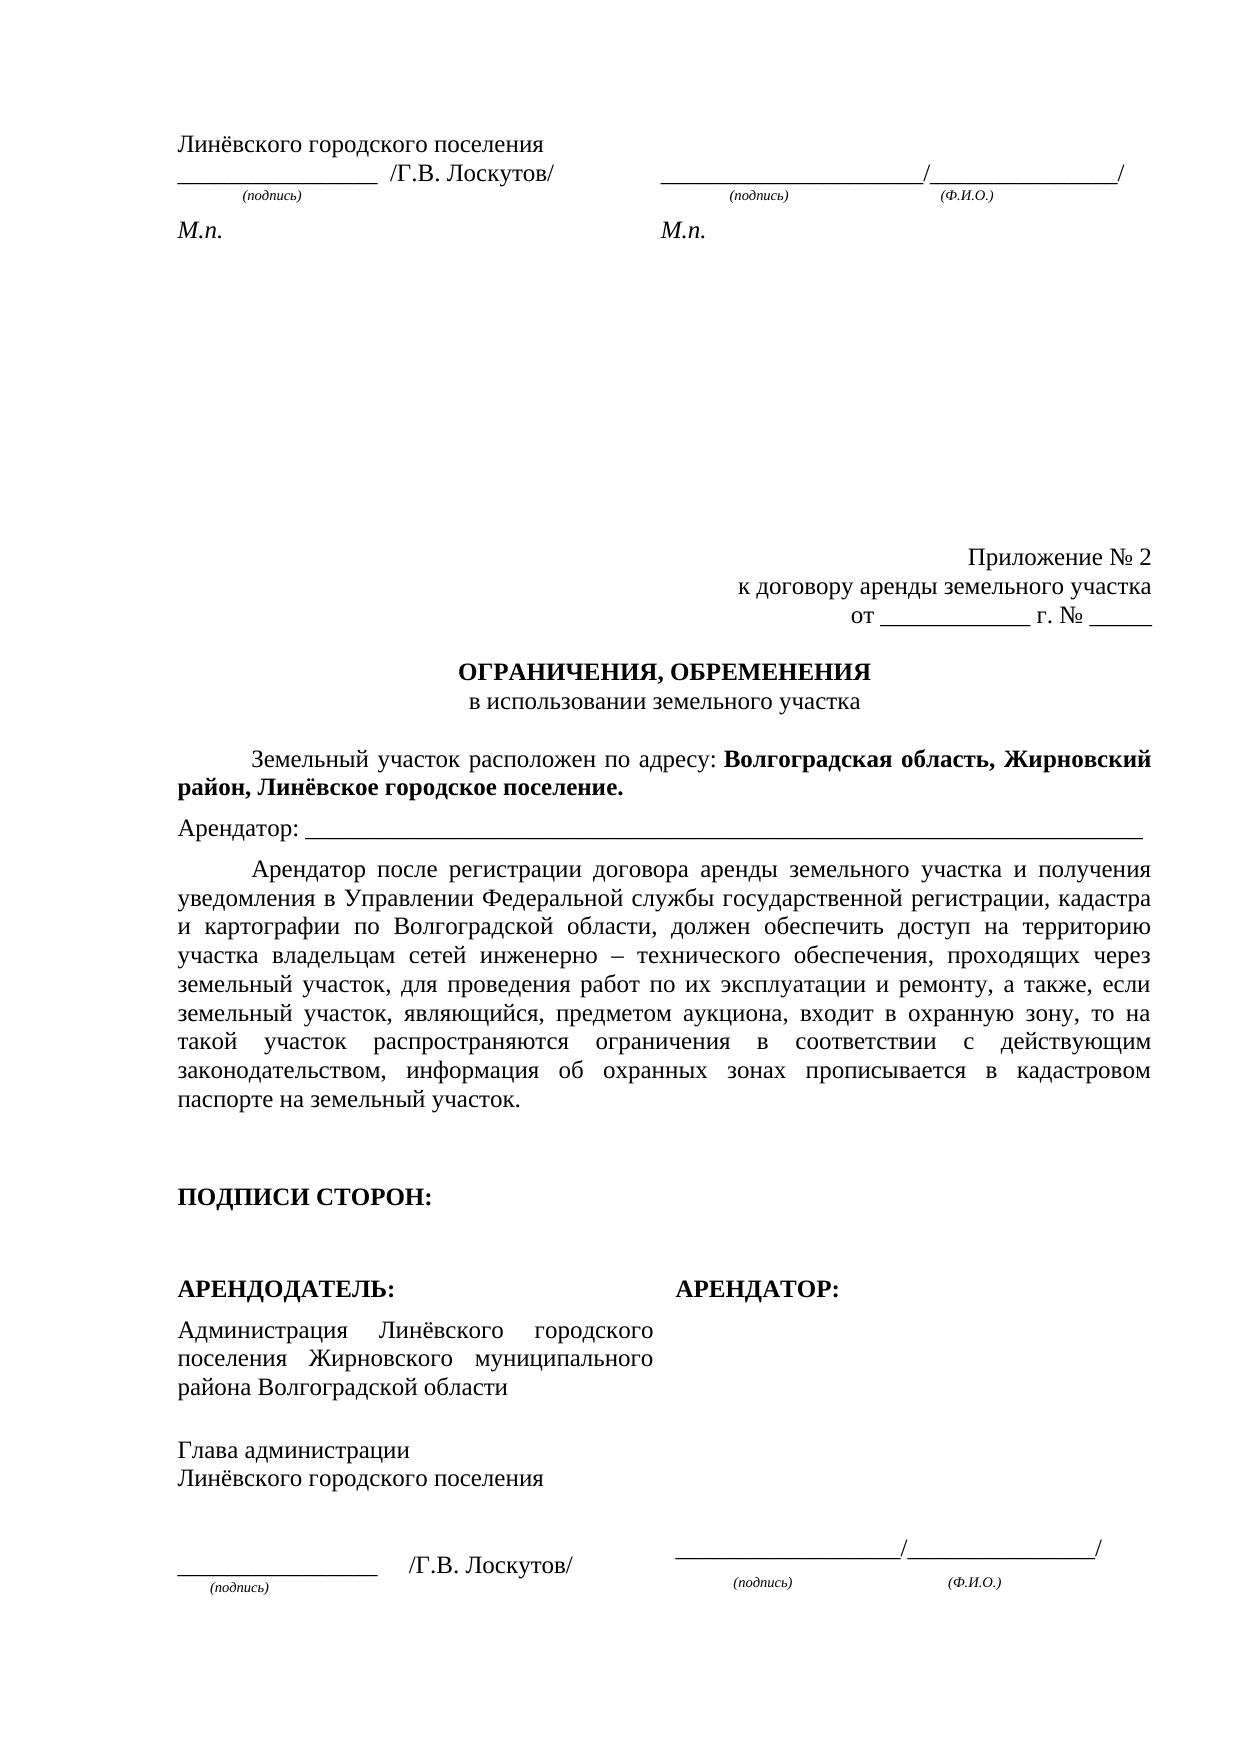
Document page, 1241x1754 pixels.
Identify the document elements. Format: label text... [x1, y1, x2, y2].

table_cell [166, 1424, 664, 1630]
text Арендатор: ___________________________________________________________________ [177, 813, 1152, 842]
text Приложение № 2 [177, 542, 1152, 571]
table_header АРЕНДОДАТЕЛЬ: Администрация Линёвского городского поселения Жирновского муниципального района Волгоградской области [166, 1263, 664, 1424]
text в использовании земельного участка [177, 686, 1152, 715]
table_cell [166, 118, 649, 255]
text Земельный участок расположен по адресу: Волгоградская область, Жирновский район, Линёвское городское поселение. [177, 744, 1152, 801]
text ОГРАНИЧЕНИЯ, ОБРЕМЕНЕНИЯ [177, 657, 1152, 686]
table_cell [665, 1424, 1137, 1630]
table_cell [650, 118, 1137, 255]
text ПОДПИСИ СТОРОН: [177, 1182, 1152, 1210]
text к договору аренды земельного участка [177, 571, 1152, 600]
text от ____________ г. № _____ [177, 600, 1152, 629]
text Арендатор после регистрации договора аренды земельного участка и получения уведомления в Управлении Федеральной службы государственной регистрации, кадастра и картографии по Волгоградской области, должен обеспечить доступ на территорию участка владельцам сетей инженерно – технического обеспечения, проходящих через земельный участок, для проведения работ по их эксплуатации и ремонту, а также, если земельный участок, являющийся, предметом аукциона, входит в охранную зону, то на такой участок распространяются ограничения в соответствии с действующим законодательством, информация об охранных зонах прописывается в кадастровом паспорте на земельный участок. [177, 854, 1152, 1113]
table_header АРЕНДАТОР: [665, 1263, 1137, 1424]
